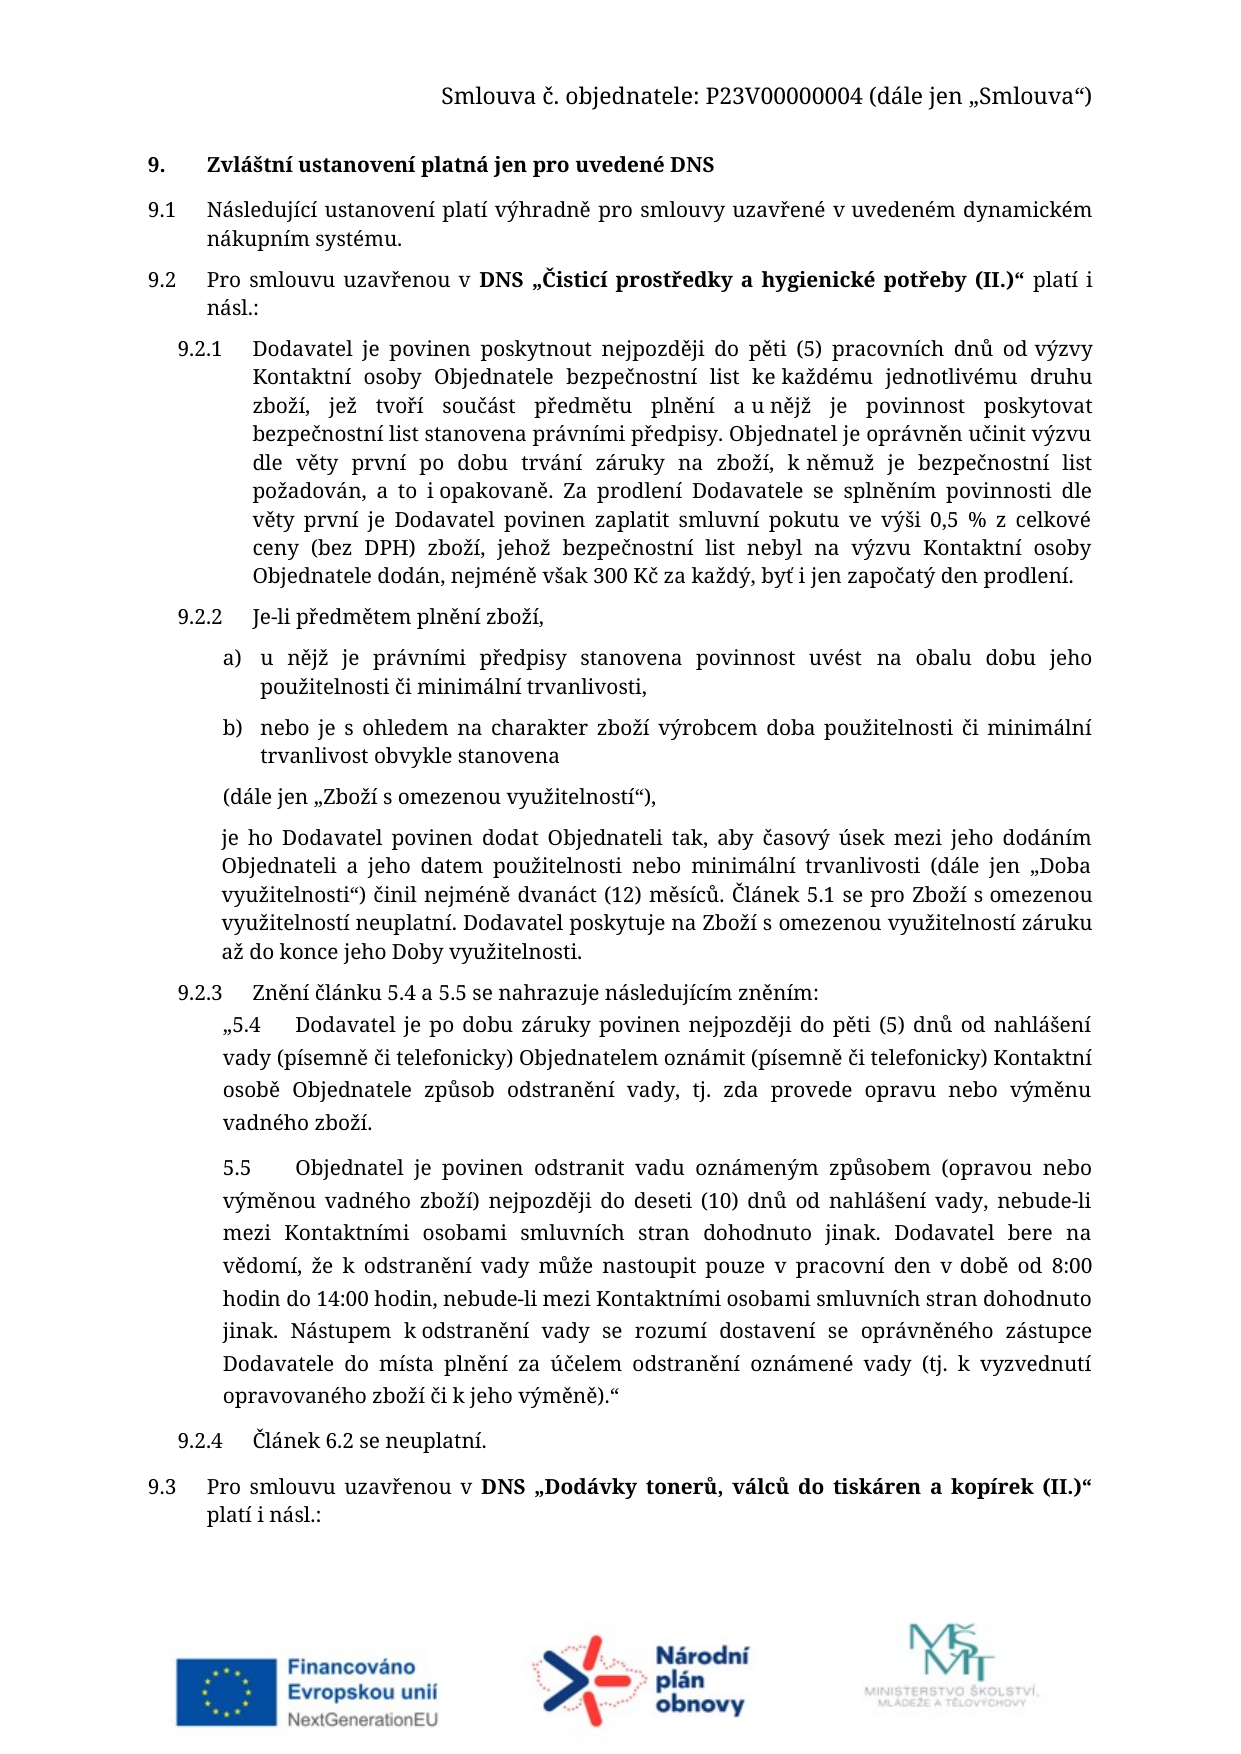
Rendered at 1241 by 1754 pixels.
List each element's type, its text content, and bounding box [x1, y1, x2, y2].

list Následující ustanovení platí výhradně pro smlouvy uzavřené v uvedeném dynamickém nákupním systému. [148, 195, 1093, 252]
list Je-li předmětem plnění zboží, [177, 602, 1093, 631]
list „5.4 Dodavatel je po dobu záruky povinen nejpozději do pěti (5) dnů od nahlášení vady (písemně či telefonicky) Objednatelem oznámit (písemně či telefonicky) Kontaktní osobě Objednatele způsob odstranění vady, tj. zda provede opravu nebo výměnu vadného zboží. [223, 1010, 1093, 1137]
text (dále jen „Zboží s omezenou využitelností“), [223, 782, 1093, 811]
list Pro smlouvu uzavřenou v DNS „Čisticí prostředky a hygienické potřeby (II.)“ platí i násl.: [148, 265, 1093, 322]
picture [147, 1577, 1093, 1754]
list Pro smlouvu uzavřenou v DNS „Dodávky tonerů, válců do tiskáren a kopírek (II.)“ platí i násl.: [148, 1472, 1093, 1529]
text je ho Dodavatel povinen dodat Objednateli tak, aby časový úsek mezi jeho dodáním Objednateli a jeho datem použitelnosti nebo minimální trvanlivosti (dále jen „Doba využitelnosti“) činil nejméně dvanáct (12) měsíců. Článek 5.1 se pro Zboží s omezenou využitelností neuplatní. Dodavatel poskytuje na Zboží s omezenou využitelností záruku až do konce jeho Doby využitelnosti. [221, 823, 1093, 965]
list Zvláštní ustanovení platná jen pro uvedené DNS [148, 150, 1093, 179]
list Znění článku 5.4 a 5.5 se nahrazuje následujícím zněním: [177, 978, 1093, 1006]
list nebo je s ohledem na charakter zboží výrobcem doba použitelnosti či minimální trvanlivost obvykle stanovena [223, 713, 1093, 770]
list Dodavatel je povinen poskytnout nejpozději do pěti (5) pracovních dnů od výzvy Kontaktní osoby Objednatele bezpečnostní list ke každému jednotlivému druhu zboží, jež tvoří součást předmětu plnění a u nějž je povinnost poskytovat bezpečnostní list stanovena právními předpisy. Objednatel je oprávněn učinit výzvu dle věty první po dobu trvání záruky na zboží, k němuž je bezpečnostní list požadován, a to i opakovaně. Za prodlení Dodavatele se splněním povinnosti dle věty první je Dodavatel povinen zaplatit smluvní pokutu ve výši 0,5 % z celkové ceny (bez DPH) zboží, jehož bezpečnostní list nebyl na výzvu Kontaktní osoby Objednatele dodán, nejméně však 300 Kč za každý, byť i jen započatý den prodlení. [177, 334, 1093, 590]
list Článek 6.2 se neuplatní. [177, 1427, 1093, 1455]
list u nějž je právními předpisy stanovena povinnost uvést na obalu dobu jeho použitelnosti či minimální trvanlivosti, [223, 643, 1093, 700]
list 5.5 Objednatel je povinen odstranit vadu oznámeným způsobem (opravou nebo výměnou vadného zboží) nejpozději do deseti (10) dnů od nahlášení vady, nebude-li mezi Kontaktními osobami smluvních stran dohodnuto jinak. Dodavatel bere na vědomí, že k odstranění vady může nastoupit pouze v pracovní den v době od 8:00 hodin do 14:00 hodin, nebude-li mezi Kontaktními osobami smluvních stran dohodnuto jinak. Nástupem k odstranění vady se rozumí dostavení se oprávněného zástupce Dodavatele do místa plnění za účelem odstranění oznámené vady (tj. k vyzvednutí opravovaného zboží či k jeho výměně).“ [223, 1153, 1093, 1410]
